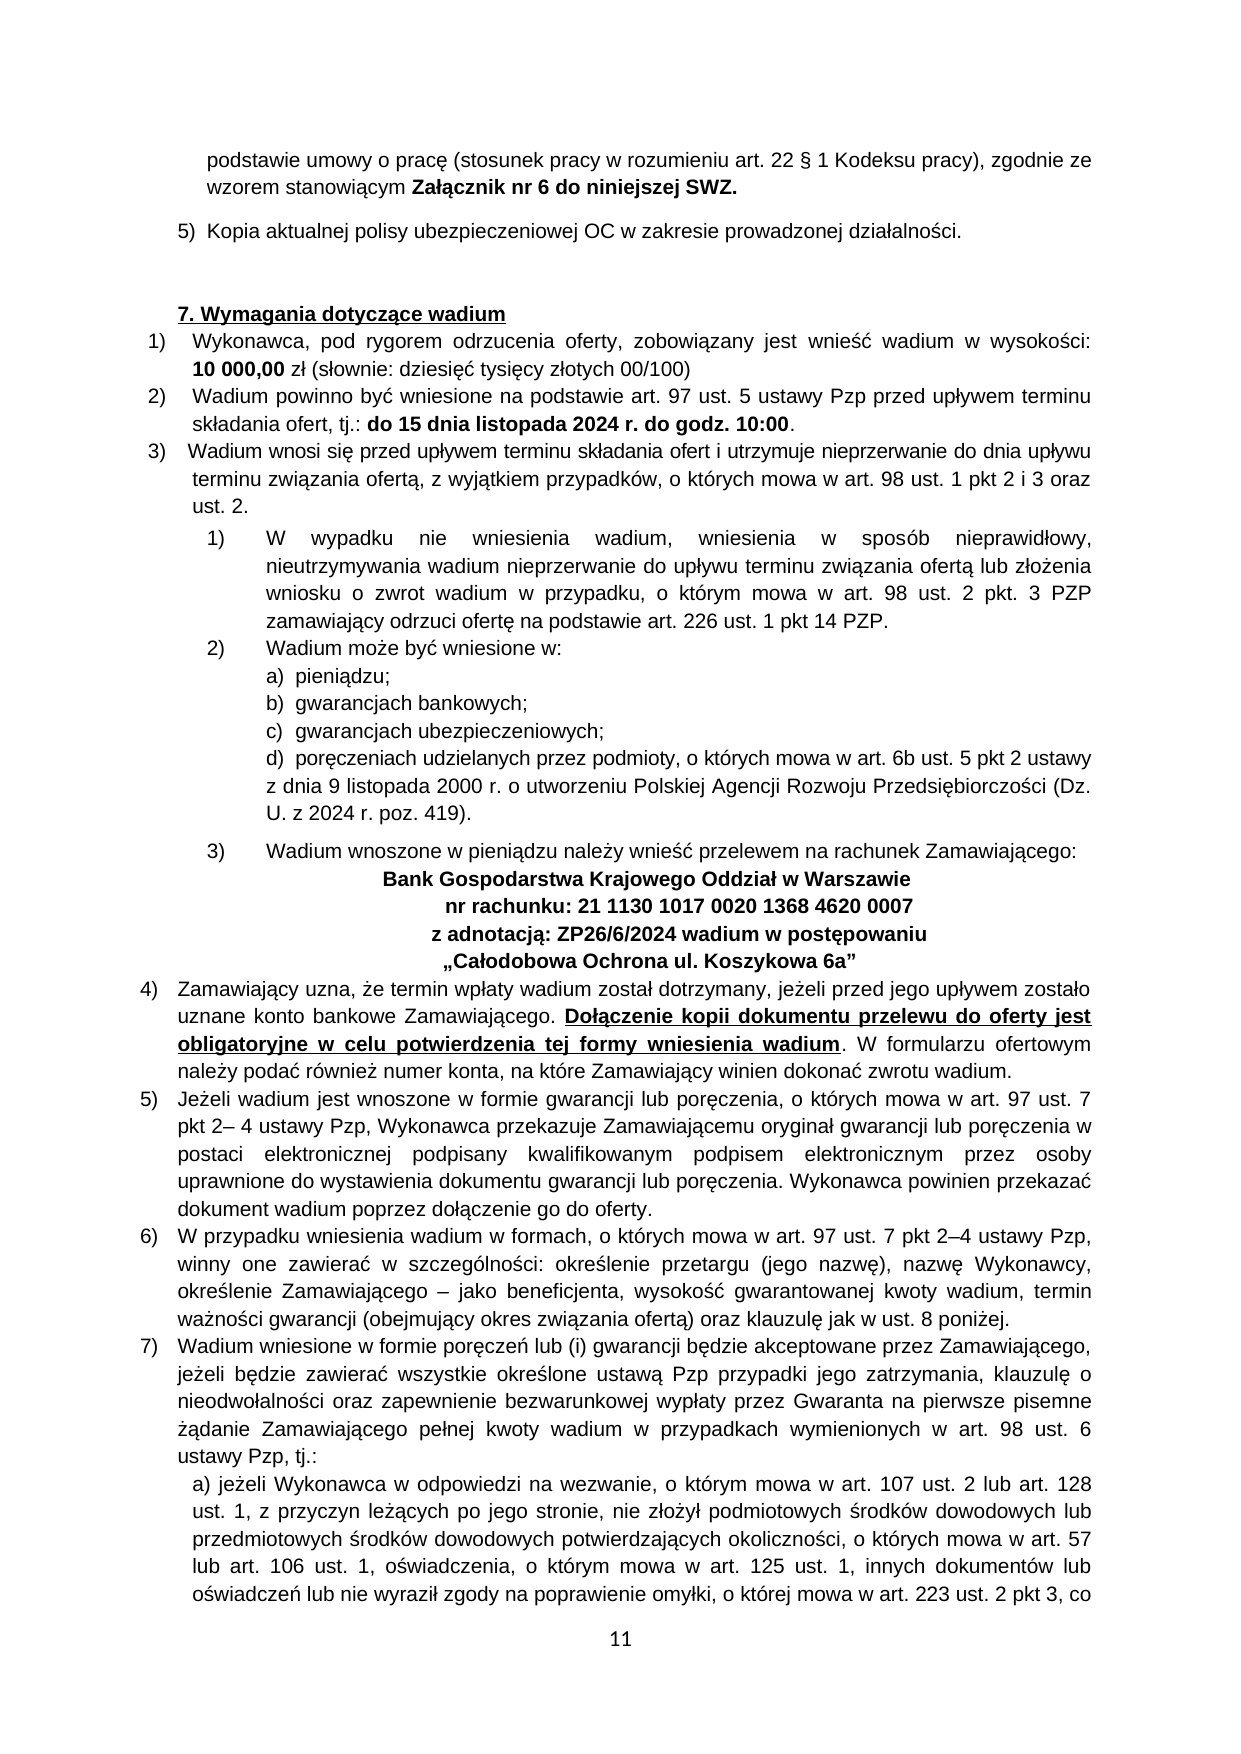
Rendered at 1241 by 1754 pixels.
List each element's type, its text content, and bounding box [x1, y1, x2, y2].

list Wadium wniesione w formie poręczeń lub (i) gwarancji będzie akceptowane przez Zamawiającego, jeżeli będzie zawierać wszystkie określone ustawą Pzp przypadki jego zatrzymania, klauzulę o nieodwołalności oraz zapewnienie bezwarunkowej wypłaty przez Gwaranta na pierwsze pisemne żądanie Zamawiającego pełnej kwoty wadium w przypadkach wymienionych w art. 98 ust. 6 ustawy Pzp, tj.: [140, 1334, 1093, 1468]
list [163, 148, 1093, 199]
list Jeżeli wadium jest wnoszone w formie gwarancji lub poręczenia, o których mowa w art. 97 ust. 7 pkt 2– 4 ustawy Pzp, Wykonawca przekazuje Zamawiającemu oryginał gwarancji lub poręczenia w postaci elektronicznej podpisany kwalifikowanym podpisem elektronicznym przez osoby uprawnione do wystawienia dokumentu gwarancji lub poręczenia. Wykonawca powinien przekazać dokument wadium poprzez dołączenie go do oferty. [140, 1087, 1093, 1221]
list gwarancjach ubezpieczeniowych; [266, 719, 1093, 743]
list Kopia aktualnej polisy ubezpieczeniowej OC w zakresie prowadzonej działalności. [177, 219, 1093, 243]
list Wadium wnoszone w pieniądzu należy wnieść przelewem na rachunek Zamawiającego: [207, 839, 1092, 863]
list W przypadku wniesienia wadium w formach, o których mowa w art. 97 ust. 7 pkt 2–4 ustawy Pzp, winny one zawierać w szczególności: określenie przetargu (jego nazwę), nazwę Wykonawcy, określenie Zamawiającego – jako beneficjenta, wysokość gwarantowanej kwoty wadium, termin ważności gwarancji (obejmujący okres związania ofertą) oraz klauzulę jak w ust. 8 poniżej. [140, 1224, 1093, 1331]
list pieniądzu; [266, 664, 1093, 688]
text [192, 1472, 1093, 1606]
list gwarancjach bankowych; [266, 691, 1093, 715]
text 2) Wadium powinno być wniesione na podstawie art. 97 ust. 5 ustawy Pzp przed upływem terminu składania ofert, tj.: do 15 dnia listopada 2024 r. do godz. 10:00. [148, 384, 1093, 436]
list Wadium może być wniesione w: [207, 636, 1093, 660]
list poręczeniach udzielanych przez podmioty, o których mowa w art. 6b ust. 5 pkt 2 ustawy z dnia 9 listopada 2000 r. o utworzeniu Polskiej Agencji Rozwoju Przedsiębiorczości (Dz. U. z 2024 r. poz. 419). [266, 746, 1093, 825]
list „Całodobowa Ochrona ul. Koszykowa 6a” [207, 949, 1093, 973]
text 1) Wykonawca, pod rygorem odrzucenia oferty, zobowiązany jest wnieść wadium w wysokości: 10 000,00 zł (słownie: dziesięć tysięcy złotych 00/100) [148, 329, 1091, 381]
text 7. Wymagania dotyczące wadium [177, 302, 1093, 326]
text 3) Wadium wnosi się przed upływem terminu składania ofert i utrzymuje nieprzerwanie do dnia upływu terminu związania ofertą, z wyjątkiem przypadków, o których mowa w art. 98 ust. 1 pkt 2 i 3 oraz ust. 2. [148, 439, 1093, 518]
list Zamawiający uzna, że termin wpłaty wadium został dotrzymany, jeżeli przed jego upływem zostało uznane konto bankowe Zamawiającego. Dołączenie kopii dokumentu przelewu do oferty jest obligatoryjne w celu potwierdzenia tej formy wniesienia wadium. W formularzu ofertowym należy podać również numer konta, na które Zamawiający winien dokonać zwrotu wadium. [140, 977, 1092, 1083]
list W wypadku nie wniesienia wadium, wniesienia w sposób nieprawidłowy, nieutrzymywania wadium nieprzerwanie do upływu terminu związania ofertą lub złożenia wniosku o zwrot wadium w przypadku, o którym mowa w art. 98 ust. 2 pkt. 3 PZP zamawiający odrzuci ofertę na podstawie art. 226 ust. 1 pkt 14 PZP. [207, 526, 1092, 633]
list Bank Gospodarstwa Krajowego Oddział w Warszawie nr rachunku: 21 1130 1017 0020 1368 4620 0007 z adnotacją: ZP26/6/2024 wadium w postępowaniu [207, 867, 1093, 946]
